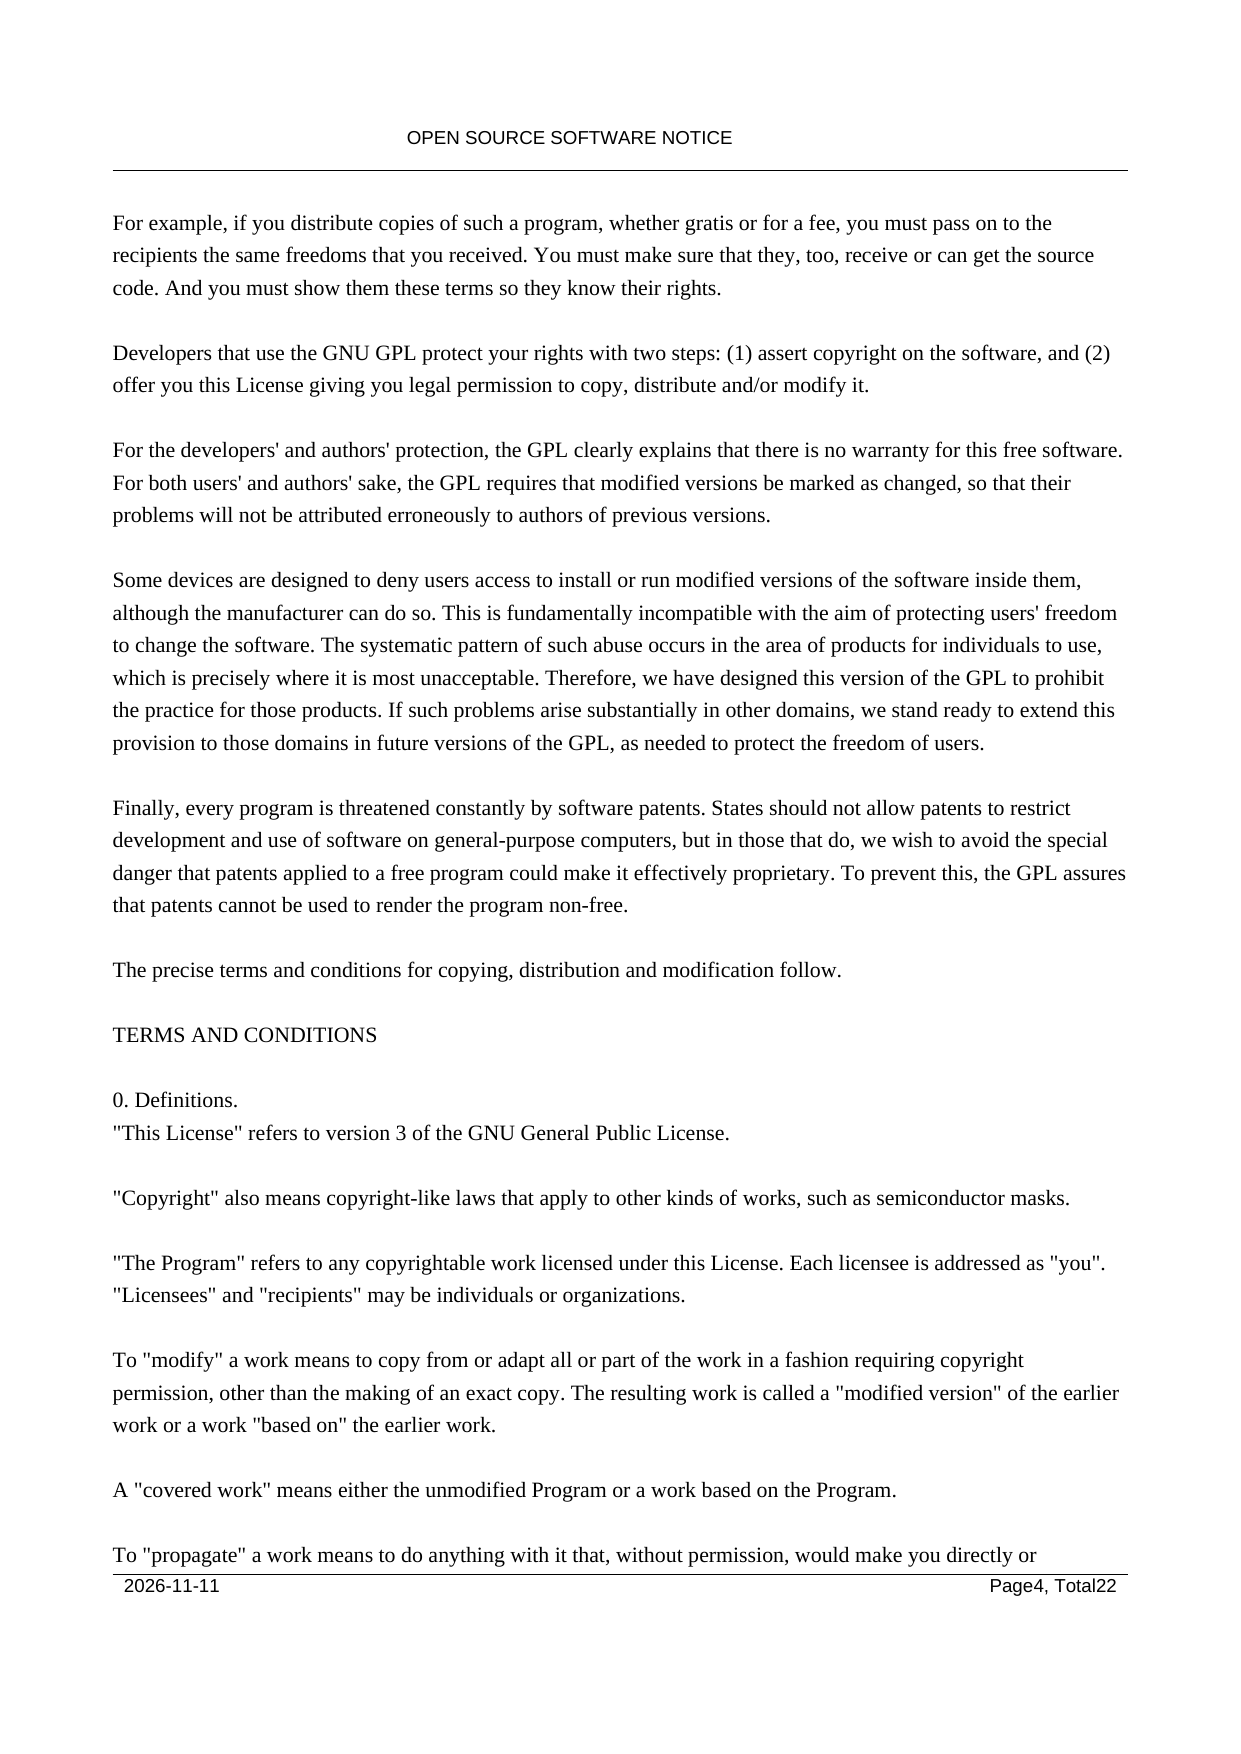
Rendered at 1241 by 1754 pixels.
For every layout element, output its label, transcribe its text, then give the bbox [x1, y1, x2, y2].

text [112, 1539, 1128, 1571]
text 0. Definitions. [112, 1084, 1128, 1116]
text "Copyright" also means copyright-like laws that apply to other kinds of works, such as semiconductor masks. [112, 1181, 1128, 1214]
text TERMS AND CONDITIONS [112, 1019, 1128, 1051]
text "This License" refers to version 3 of the GNU General Public License. [112, 1116, 1128, 1149]
text "The Program" refers to any copyrightable work licensed under this License. Each licensee is addressed as "you". "Licensees" and "recipients" may be individuals or organizations. [112, 1246, 1128, 1311]
text For the developers' and authors' protection, the GPL clearly explains that there is no warranty for this free software. For both users' and authors' sake, the GPL requires that modified versions be marked as changed, so that their problems will not be attributed erroneously to authors of previous versions. [112, 434, 1128, 531]
text The precise terms and conditions for copying, distribution and modification follow. [112, 954, 1128, 986]
text Some devices are designed to deny users access to install or run modified versions of the software inside them, although the manufacturer can do so. This is fundamentally incompatible with the aim of protecting users' freedom to change the software. The systematic pattern of such abuse occurs in the area of products for individuals to use, which is precisely where it is most unacceptable. Therefore, we have designed this version of the GPL to prohibit the practice for those products. If such problems arise substantially in other domains, we stand ready to extend this provision to those domains in future versions of the GPL, as needed to protect the freedom of users. [112, 564, 1128, 759]
text A "covered work" means either the unmodified Program or a work based on the Program. [112, 1474, 1128, 1506]
text Developers that use the GNU GPL protect your rights with two steps: (1) assert copyright on the software, and (2) offer you this License giving you legal permission to copy, distribute and/or modify it. [112, 336, 1128, 401]
text For example, if you distribute copies of such a program, whether gratis or for a fee, you must pass on to the recipients the same freedoms that you received. You must make sure that they, too, receive or can get the source code. And you must show them these terms so they know their rights. [112, 206, 1128, 304]
text To "modify" a work means to copy from or adapt all or part of the work in a fashion requiring copyright permission, other than the making of an exact copy. The resulting work is called a "modified version" of the earlier work or a work "based on" the earlier work. [112, 1344, 1128, 1441]
text Finally, every program is threatened constantly by software patents. States should not allow patents to restrict development and use of software on general-purpose computers, but in those that do, we wish to avoid the special danger that patents applied to a free program could make it effectively proprietary. To prevent this, the GPL assures that patents cannot be used to render the program non-free. [112, 791, 1128, 921]
